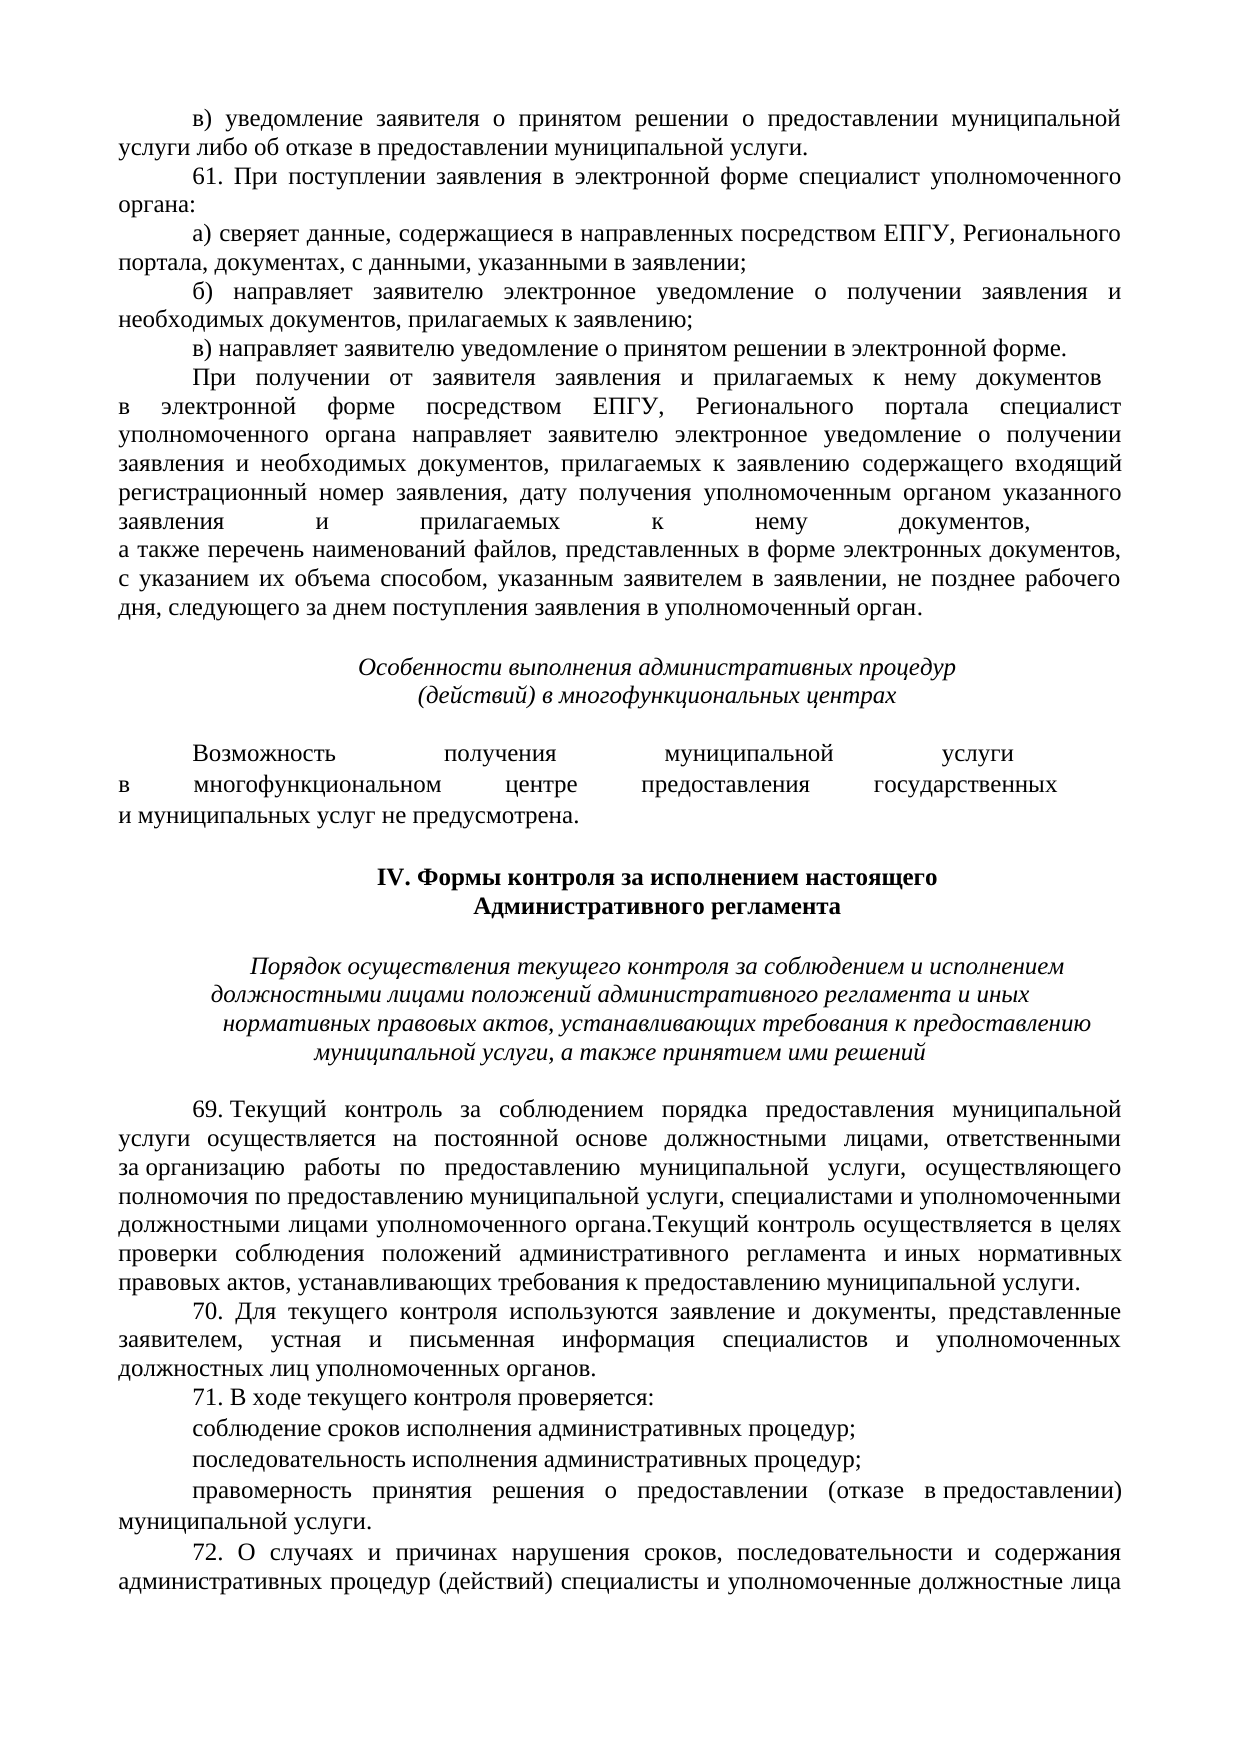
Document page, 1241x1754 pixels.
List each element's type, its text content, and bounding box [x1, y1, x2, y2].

text IV. Формы контроля за исполнением настоящего [118, 862, 1122, 891]
text Порядок осуществления текущего контроля за соблюдением и исполнением должностными лицами положений административного регламента и иных [118, 951, 1122, 1008]
text 69. Текущий контроль за соблюдением порядка предоставления муниципальной услуги осуществляется на постоянной основе должностными лицами, ответственными за организацию работы по предоставлению муниципальной услуги, осуществляющего полномочия по предоставлению муниципальной услуги, специалистами и уполномоченными должностными лицами уполномоченного органа.Текущий контроль осуществляется в целях проверки соблюдения положений административного регламента и иных нормативных правовых актов, устанавливающих требования к предоставлению муниципальной услуги. [118, 1094, 1122, 1296]
text Административного регламента [118, 891, 1122, 920]
text 70. Для текущего контроля используются заявление и документы, представленные заявителем, устная и письменная информация специалистов и уполномоченных должностных лиц уполномоченных органов. [118, 1296, 1122, 1382]
text (действий) в многофункциональных центрах [118, 681, 1122, 709]
text правомерность принятия решения о предоставлении (отказе в предоставлении) муниципальной услуги. [118, 1475, 1122, 1535]
text нормативных правовых актов, устанавливающих требования к предоставлению муниципальной услуги, а также принятием ими решений [118, 1008, 1122, 1066]
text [118, 1537, 1122, 1595]
text При получении от заявителя заявления и прилагаемых к нему документов в электронной форме посредством ЕПГУ, Регионального портала специалист уполномоченного органа направляет заявителю электронное уведомление о получении заявления и необходимых документов, прилагаемых к заявлению содержащего входящий регистрационный номер заявления, дату получения уполномоченным органом указанного заявления и прилагаемых к нему документов, а также перечень наименований файлов, представленных в форме электронных документов, с указанием их объема способом, указанным заявителем в заявлении, не позднее рабочего дня, следующего за днем поступления заявления в уполномоченный орган. [118, 362, 1122, 621]
text в) уведомление заявителя о принятом решении о предоставлении муниципальной услуги либо об отказе в предоставлении муниципальной услуги. [118, 103, 1122, 161]
text последовательность исполнения административных процедур; [118, 1444, 1122, 1473]
text а) сверяет данные, содержащиеся в направленных посредством ЕПГУ, Регионального портала, документах, с данными, указанными в заявлении; [118, 218, 1122, 276]
text соблюдение сроков исполнения административных процедур; [118, 1413, 1122, 1442]
text б) направляет заявителю электронное уведомление о получении заявления и необходимых документов, прилагаемых к заявлению; [118, 276, 1122, 333]
text Особенности выполнения административных процедур [118, 652, 1122, 681]
text 61. При поступлении заявления в электронной форме специалист уполномоченного органа: [118, 161, 1122, 218]
text Возможность получения муниципальной услуги в многофункциональном центре предоставления государственных и муниципальных услуг не предусмотрена. [118, 738, 1122, 829]
text 71. В ходе текущего контроля проверяется: [118, 1382, 1122, 1411]
text в) направляет заявителю уведомление о принятом решении в электронной форме. [118, 333, 1122, 362]
